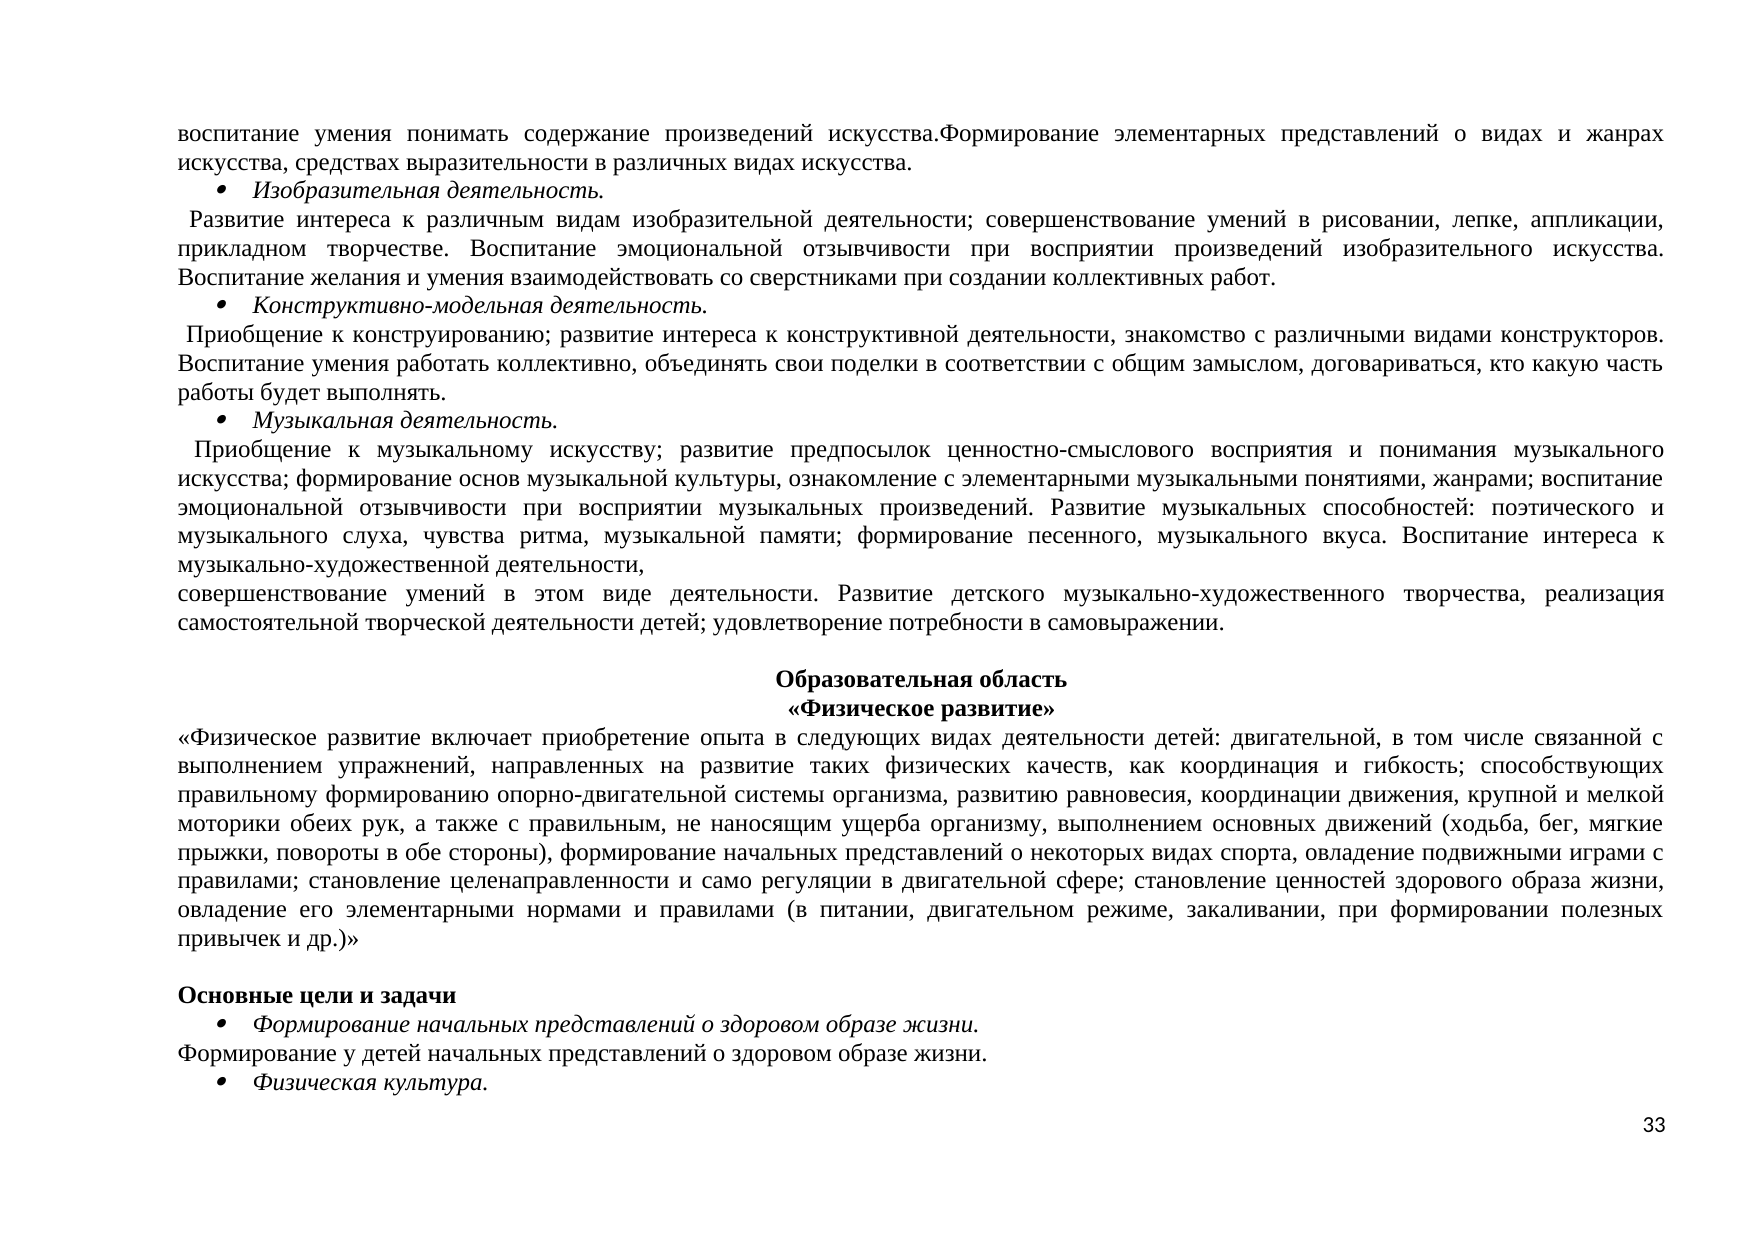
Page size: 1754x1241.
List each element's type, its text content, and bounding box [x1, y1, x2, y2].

list Физическая культура. [215, 1067, 1665, 1096]
list Изобразительная деятельность. [215, 176, 1665, 204]
text «Физическое развитие» [177, 693, 1665, 722]
list Конструктивно-модельная деятельность. [215, 291, 1665, 319]
text Основные цели и задачи [177, 981, 1665, 1009]
text Приобщение к конструированию; развитие интереса к конструктивной деятельности, знакомство с различными видами конструкторов. Воспитание умения работать коллективно, объединять свои поделки в соответствии с общим замыслом, договариваться, кто какую часть работы будет выполнять. [177, 319, 1665, 406]
text Образовательная область [177, 664, 1665, 693]
list Формирование начальных представлений о здоровом образе жизни. [215, 1009, 1665, 1038]
text «Физическое развитие включает приобретение опыта в следующих видах деятельности детей: двигательной, в том числе связанной с выполнением упражнений, направленных на развитие таких физических качеств, как координация и гибкость; способствующих правильному формированию опорно-двигательной системы организма, развитию равновесия, координации движения, крупной и мелкой моторики обеих рук, а также с правильным, не наносящим ущерба организму, выполнением основных движений (ходьба, бег, мягкие прыжки, повороты в обе стороны), формирование начальных представлений о некоторых видах спорта, овладение подвижными играми с правилами; становление целенаправленности и само регуляции в двигательной сфере; становление ценностей здорового образа жизни, овладение его элементарными нормами и правилами (в питании, двигательном режиме, закаливании, при формировании полезных привычек и др.)» [177, 722, 1665, 952]
text Развитие интереса к различным видам изобразительной деятельности; совершенствование умений в рисовании, лепке, аппликации, прикладном творчестве. Воспитание эмоциональной отзывчивости при восприятии произведений изобразительного искусства. Воспитание желания и умения взаимодействовать со сверстниками при создании коллективных работ. [177, 204, 1665, 291]
text Формирование у детей начальных представлений о здоровом образе жизни. [177, 1038, 1665, 1067]
text совершенствование умений в этом виде деятельности. Развитие детского музыкально-художественного творчества, реализация самостоятельной творческой деятельности детей; удовлетворение потребности в самовыражении. [177, 578, 1665, 636]
list Музыкальная деятельность. [215, 406, 1665, 434]
text Приобщение к музыкальному искусству; развитие предпосылок ценностно-смыслового восприятия и понимания музыкального искусства; формирование основ музыкальной культуры, ознакомление с элементарными музыкальными понятиями, жанрами; воспитание эмоциональной отзывчивости при восприятии музыкальных произведений. Развитие музыкальных способностей: поэтического и музыкального слуха, чувства ритма, музыкальной памяти; формирование песенного, музыкального вкуса. Воспитание интереса к музыкально-художественной деятельности, [177, 434, 1665, 578]
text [177, 118, 1665, 176]
